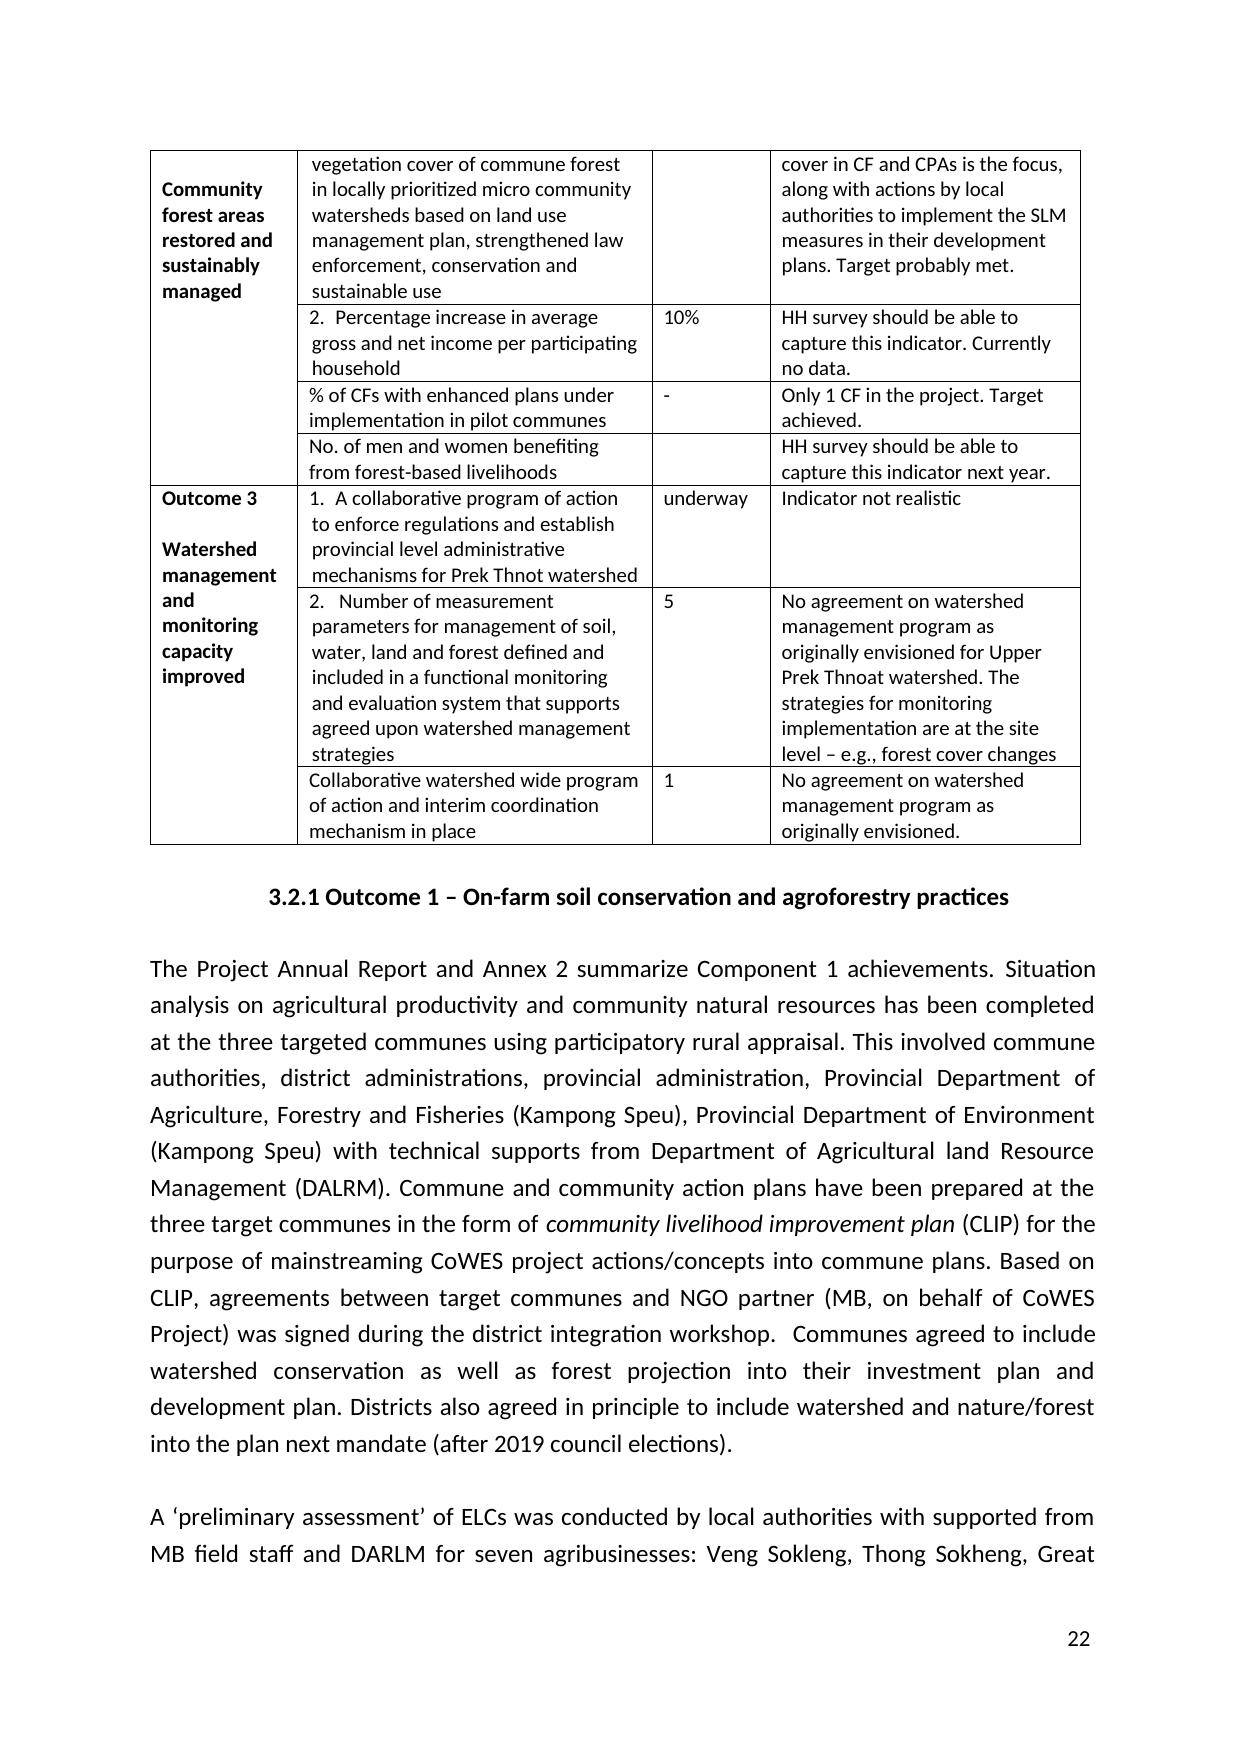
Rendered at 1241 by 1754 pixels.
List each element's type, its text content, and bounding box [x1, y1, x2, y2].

table_cell Percentage increase in average gross and net income per participating household [298, 305, 652, 381]
table_cell % of CFs with enhanced plans under implementation in pilot communes [298, 382, 652, 433]
table_cell Collaborative watershed wide program of action and interim coordination mechanism in place [298, 767, 652, 843]
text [150, 1501, 1096, 1568]
list 3.2.1 Outcome 1 – On-farm soil conservation and agroforestry practices [268, 881, 1090, 912]
table_cell No agreement on watershed management program as originally envisioned for Upper Prek Thnoat watershed. The strategies for monitoring implementation are at the site level – e.g., forest cover changes [771, 588, 1080, 766]
table_cell underway [653, 486, 770, 587]
table_cell No. of men and women benefiting from forest-based livelihoods [298, 434, 652, 484]
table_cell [151, 151, 297, 484]
table_cell 5% [653, 151, 770, 303]
table_cell [653, 434, 770, 484]
table_cell 5 [653, 588, 770, 766]
table_cell HH survey should be able to capture this indicator. Currently no data. [771, 305, 1080, 381]
table_cell - [653, 382, 770, 433]
list The Project Annual Report and Annex 2 summarize Component 1 achievements. Situation analysis on agricultural productivity and community natural resources has been completed at the three targeted communes using participatory rural appraisal. This involved commune authorities, district administrations, provincial administration, Provincial Department of Agriculture, Forestry and Fisheries (Kampong Speu), Provincial Department of Environment (Kampong Speu) with technical supports from Department of Agricultural land Resource Management (DALRM). Commune and community action plans have been prepared at the three target communes in the form of community livelihood improvement plan (CLIP) for the purpose of mainstreaming CoWES project actions/concepts into commune plans. Based on CLIP, agreements between target communes and NGO partner (MB, on behalf of CoWES Project) was signed during the district integration workshop. Communes agreed to include watershed conservation as well as forest projection into their investment plan and development plan. Districts also agreed in principle to include watershed and nature/forest into the plan next mandate (after 2019 council elections). [150, 953, 1096, 1458]
table_cell Only 1 CF in the project. Target achieved. [771, 382, 1080, 433]
table_cell No agreement on watershed management program as originally envisioned. [771, 767, 1080, 843]
table_cell Outcome 3 Watershed management and monitoring capacity improved [151, 486, 297, 843]
table_cell A collaborative program of action to enforce regulations and establish provincial level administrative mechanisms for Prek Thnot watershed [298, 486, 652, 587]
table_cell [298, 151, 652, 303]
table_cell 1 [653, 767, 770, 843]
table_cell HH survey should be able to capture this indicator next year. [771, 434, 1080, 484]
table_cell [771, 151, 1080, 303]
table_cell Indicator not realistic [771, 486, 1080, 587]
table_cell Number of measurement parameters for management of soil, water, land and forest defined and included in a functional monitoring and evaluation system that supports agreed upon watershed management strategies [298, 588, 652, 766]
table_cell 10% [653, 305, 770, 381]
